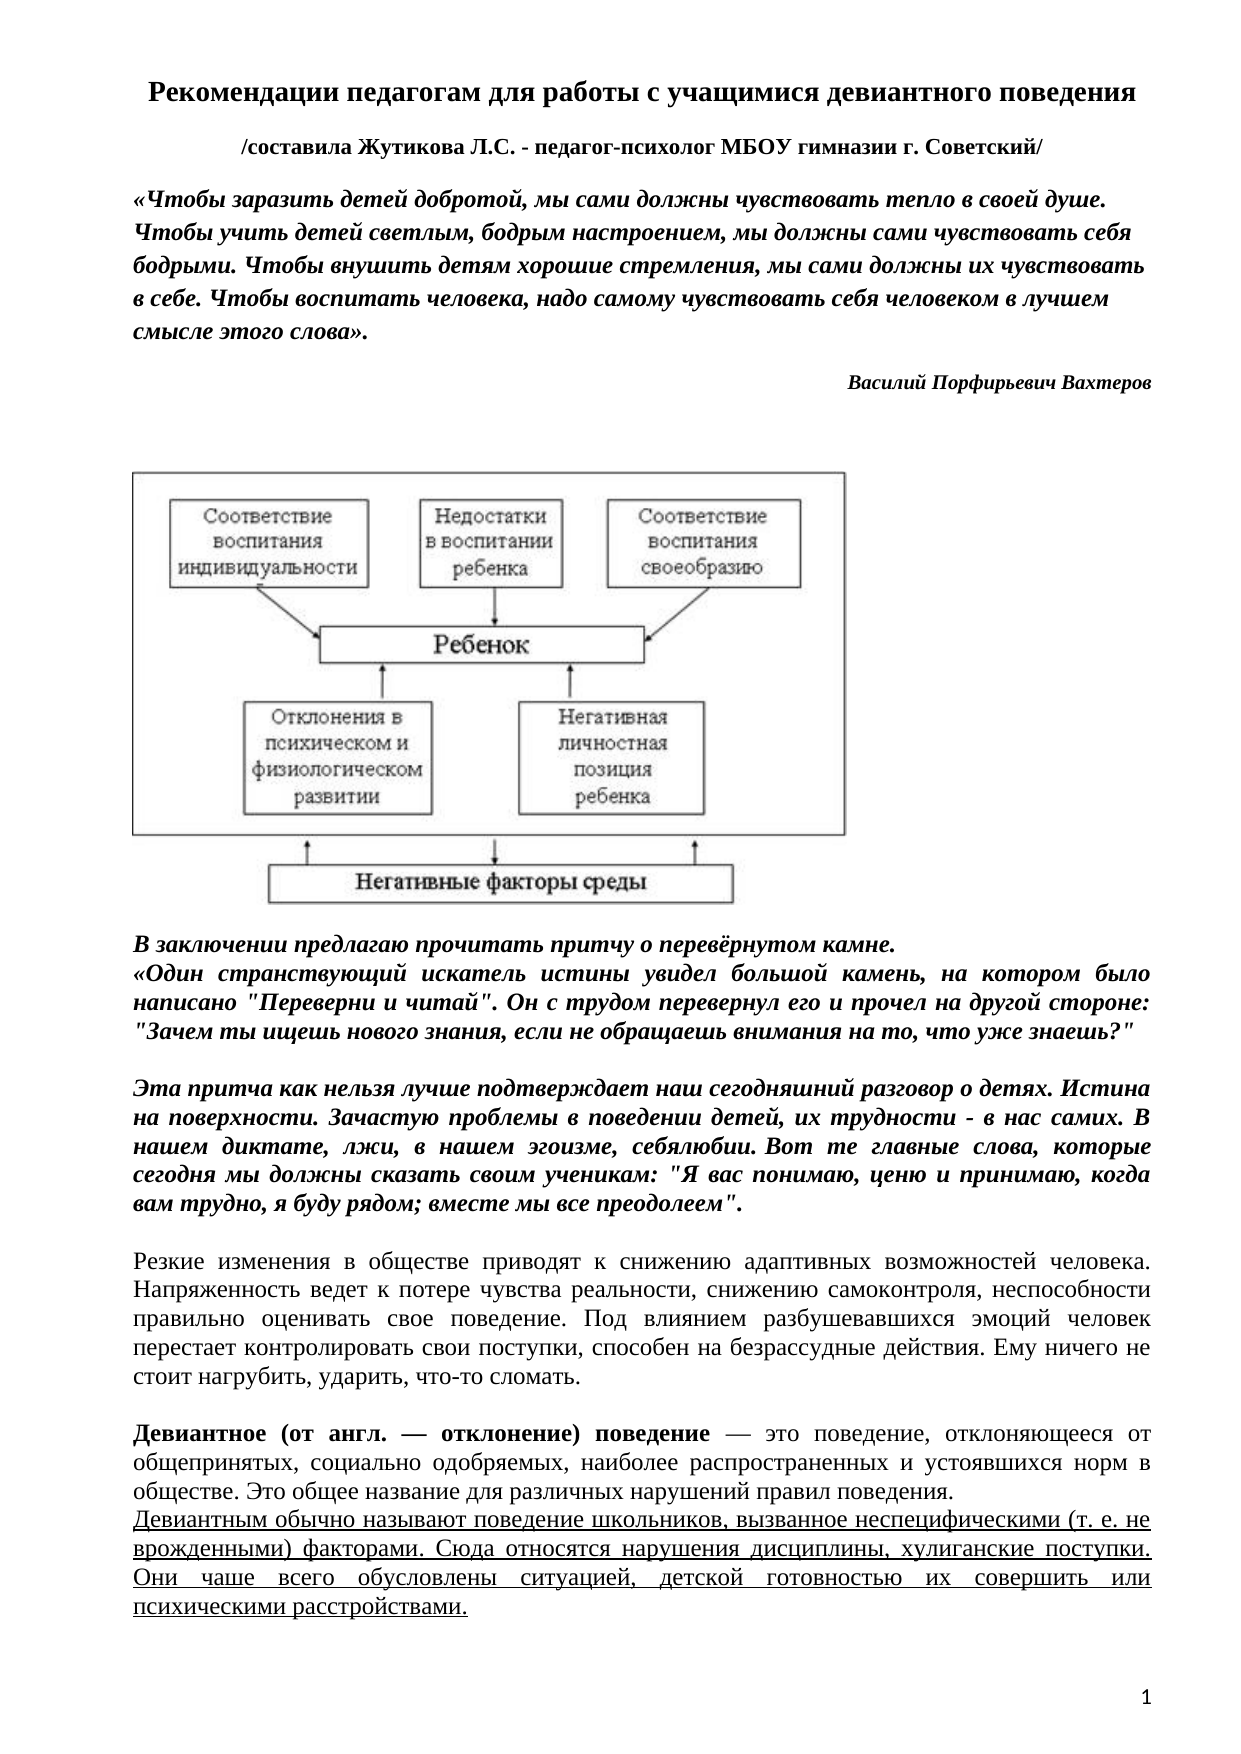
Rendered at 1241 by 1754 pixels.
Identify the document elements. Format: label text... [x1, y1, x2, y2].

text «Чтобы заразить детей добротой, мы сами должны чувствовать тепло в своей душе. Чтобы учить детей светлым, бодрым настроением, мы должны сами чувствовать себя бодрыми. Чтобы внушить детям хорошие стремления, мы сами должны их чувствовать в себе. Чтобы воспитать человека, надо самому чувствовать себя человеком в лучшем смысле этого слова». [133, 184, 1152, 345]
text Девиантное (от англ. — отклонение) поведение — это поведение, отклоняющееся от общепринятых, социально одобряемых, наиболее распространенных и устоявшихся норм в обществе. Это общее название для различных нарушений правил поведения. [133, 1418, 1152, 1504]
text Василий Порфирьевич Вахтеров [133, 370, 1152, 394]
text В заключении предлагаю прочитать притчу о перевёрнутом камне. [133, 929, 1152, 958]
picture [132, 471, 847, 905]
text Девиантным обычно называют поведение школьников, вызванное неспецифическими (т. е. не врожденными) факторами. Сюда относятся нарушения дисциплины, хулиганские поступки. Они чаше всего обусловлены ситуацией, детской готовностью их совершить или психическими расстройствами. [133, 1504, 1152, 1558]
text Девиантным обычно называют поведение школьников, вызванное неспецифическими (т. е. не врожденными) факторами. Сюда относятся нарушения дисциплины, хулиганские поступки. Они чаше всего обусловлены ситуацией, детской готовностью их совершить или психическими расстройствами. [133, 1560, 1152, 1587]
text /составила Жутикова Л.С. - педагог-психолог МБОУ гимназии г. Советский/ [133, 133, 1152, 159]
text Девиантным обычно называют поведение школьников, вызванное неспецифическими (т. е. не врожденными) факторами. Сюда относятся нарушения дисциплины, хулиганские поступки. Они чаше всего обусловлены ситуацией, детской готовностью их совершить или психическими расстройствами. [133, 1588, 1152, 1619]
text Эта притча как нельзя лучше подтверждает наш сегодняшний разговор о детях. Истина на поверхности. Зачастую проблемы в поведении детей, их трудности - в нас самих. В нашем диктате, лжи, в нашем эгоизме, себялюбии. Вот те главные слова, которые сегодня мы должны сказать своим ученикам: "Я вас понимаю, ценю и принимаю, когда вам трудно, я буду рядом; вместе мы все преодолеем". [133, 1073, 1152, 1217]
text Резкие изменения в обществе приводят к снижению адаптивных возможностей человека. Напряженность ведет к потере чувства реальности, снижению самоконтроля, неспособности правильно оценивать свое поведение. Под влиянием разбушевавшихся эмоций человек перестает контролировать свои поступки, способен на безрассудные действия. Ему ничего не стоит нагрубить, ударить, что-то сломать. [133, 1246, 1152, 1389]
text «Один странствующий искатель истины увидел большой камень, на котором было написано "Переверни и читай". Он с трудом перевернул его и прочел на другой стороне: "Зачем ты ищешь нового знания, если не обращаешь внимания на то, что уже знаешь?" [133, 958, 1152, 1044]
text Рекомендации педагогам для работы с учащимися девиантного поведения [133, 74, 1152, 107]
